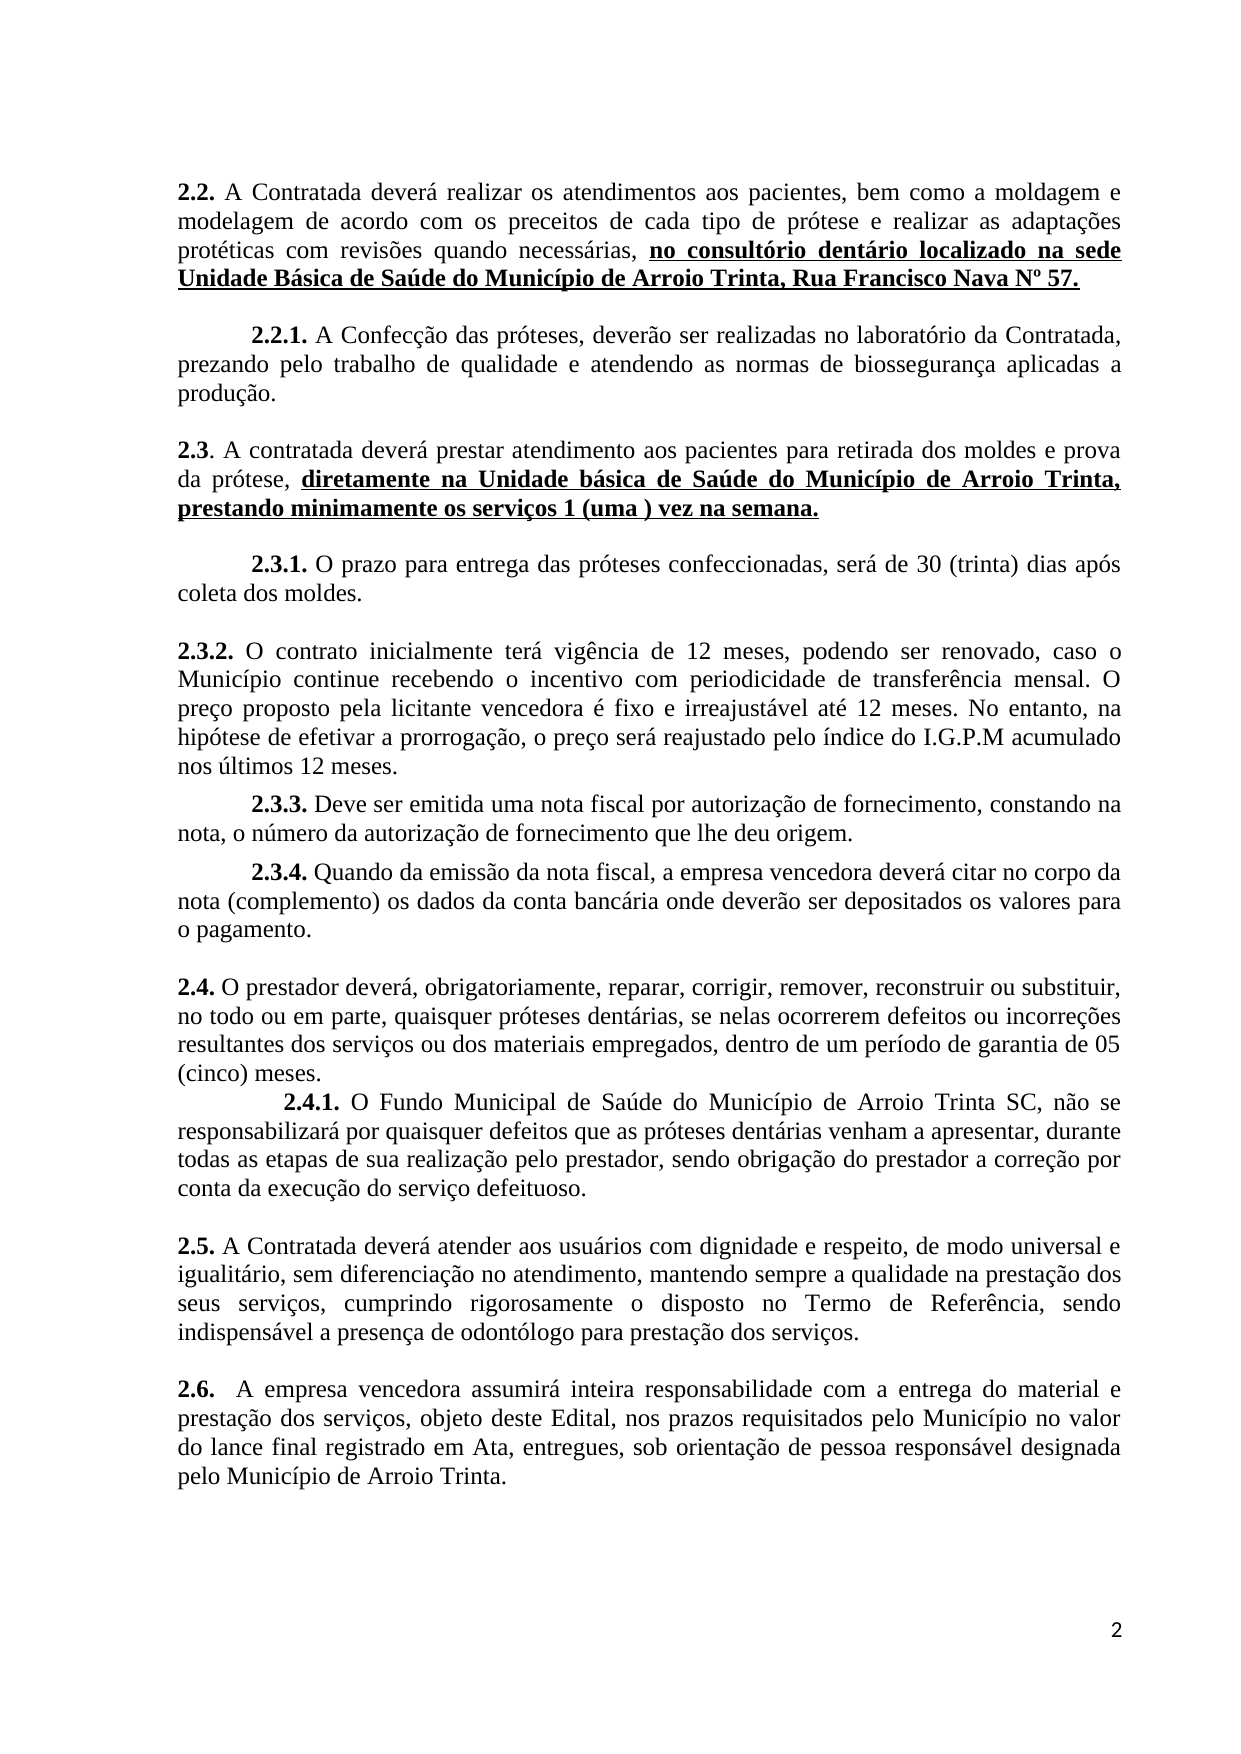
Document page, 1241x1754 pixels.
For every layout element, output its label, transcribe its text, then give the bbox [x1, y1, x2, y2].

text 2.2.1. A Confecção das próteses, deverão ser realizadas no laboratório da Contratada, prezando pelo trabalho de qualidade e atendendo as normas de biossegurança aplicadas a produção. [177, 320, 1122, 406]
text 2.3. A contratada deverá prestar atendimento aos pacientes para retirada dos moldes e prova da prótese, diretamente na Unidade básica de Saúde do Município de Arroio Trinta, prestando minimamente os serviços 1 (uma ) vez na semana. [177, 435, 1122, 521]
text 2.3.3. Deve ser emitida uma nota fiscal por autorização de fornecimento, constando na nota, o número da autorização de fornecimento que lhe deu origem. [177, 789, 1122, 847]
text 2.2. A Contratada deverá realizar os atendimentos aos pacientes, bem como a moldagem e modelagem de acordo com os preceitos de cada tipo de prótese e realizar as adaptações protéticas com revisões quando necessárias, no consultório dentário localizado na sede Unidade Básica de Saúde do Município de Arroio Trinta, Rua Francisco Nava Nº 57. [177, 177, 1122, 292]
text 2.3.4. Quando da emissão da nota fiscal, a empresa vencedora deverá citar no corpo da nota (complemento) os dados da conta bancária onde deverão ser depositados os valores para o pagamento. [177, 857, 1122, 943]
text 2.6. A empresa vencedora assumirá inteira responsabilidade com a entrega do material e prestação dos serviços, objeto deste Edital, nos prazos requisitados pelo Município no valor do lance final registrado em Ata, entregues, sob orientação de pessoa responsável designada pelo Município de Arroio Trinta. [177, 1374, 1122, 1489]
text 2.4.1. O Fundo Municipal de Saúde do Município de Arroio Trinta SC, não se responsabilizará por quaisquer defeitos que as próteses dentárias venham a apresentar, durante todas as etapas de sua realização pelo prestador, sendo obrigação do prestador a correção por conta da execução do serviço defeituoso. [177, 1087, 1122, 1202]
text 2.4. O prestador deverá, obrigatoriamente, reparar, corrigir, remover, reconstruir ou substituir, no todo ou em parte, quaisquer próteses dentárias, se nelas ocorrerem defeitos ou incorreções resultantes dos serviços ou dos materiais empregados, dentro de um período de garantia de 05 (cinco) meses. [177, 972, 1122, 1087]
text 2.3.2. O contrato inicialmente terá vigência de 12 meses, podendo ser renovado, caso o Município continue recebendo o incentivo com periodicidade de transferência mensal. O preço proposto pela licitante vencedora é fixo e irreajustável até 12 meses. No entanto, na hipótese de efetivar a prorrogação, o preço será reajustado pelo índice do I.G.P.M acumulado nos últimos 12 meses. [177, 607, 1122, 779]
text 2.3.1. O prazo para entrega das próteses confeccionadas, será de 30 (trinta) dias após coleta dos moldes. [177, 549, 1122, 607]
text 2.5. A Contratada deverá atender aos usuários com dignidade e respeito, de modo universal e igualitário, sem diferenciação no atendimento, mantendo sempre a qualidade na prestação dos seus serviços, cumprindo rigorosamente o disposto no Termo de Referência, sendo indispensável a presença de odontólogo para prestação dos serviços. [177, 1231, 1122, 1346]
